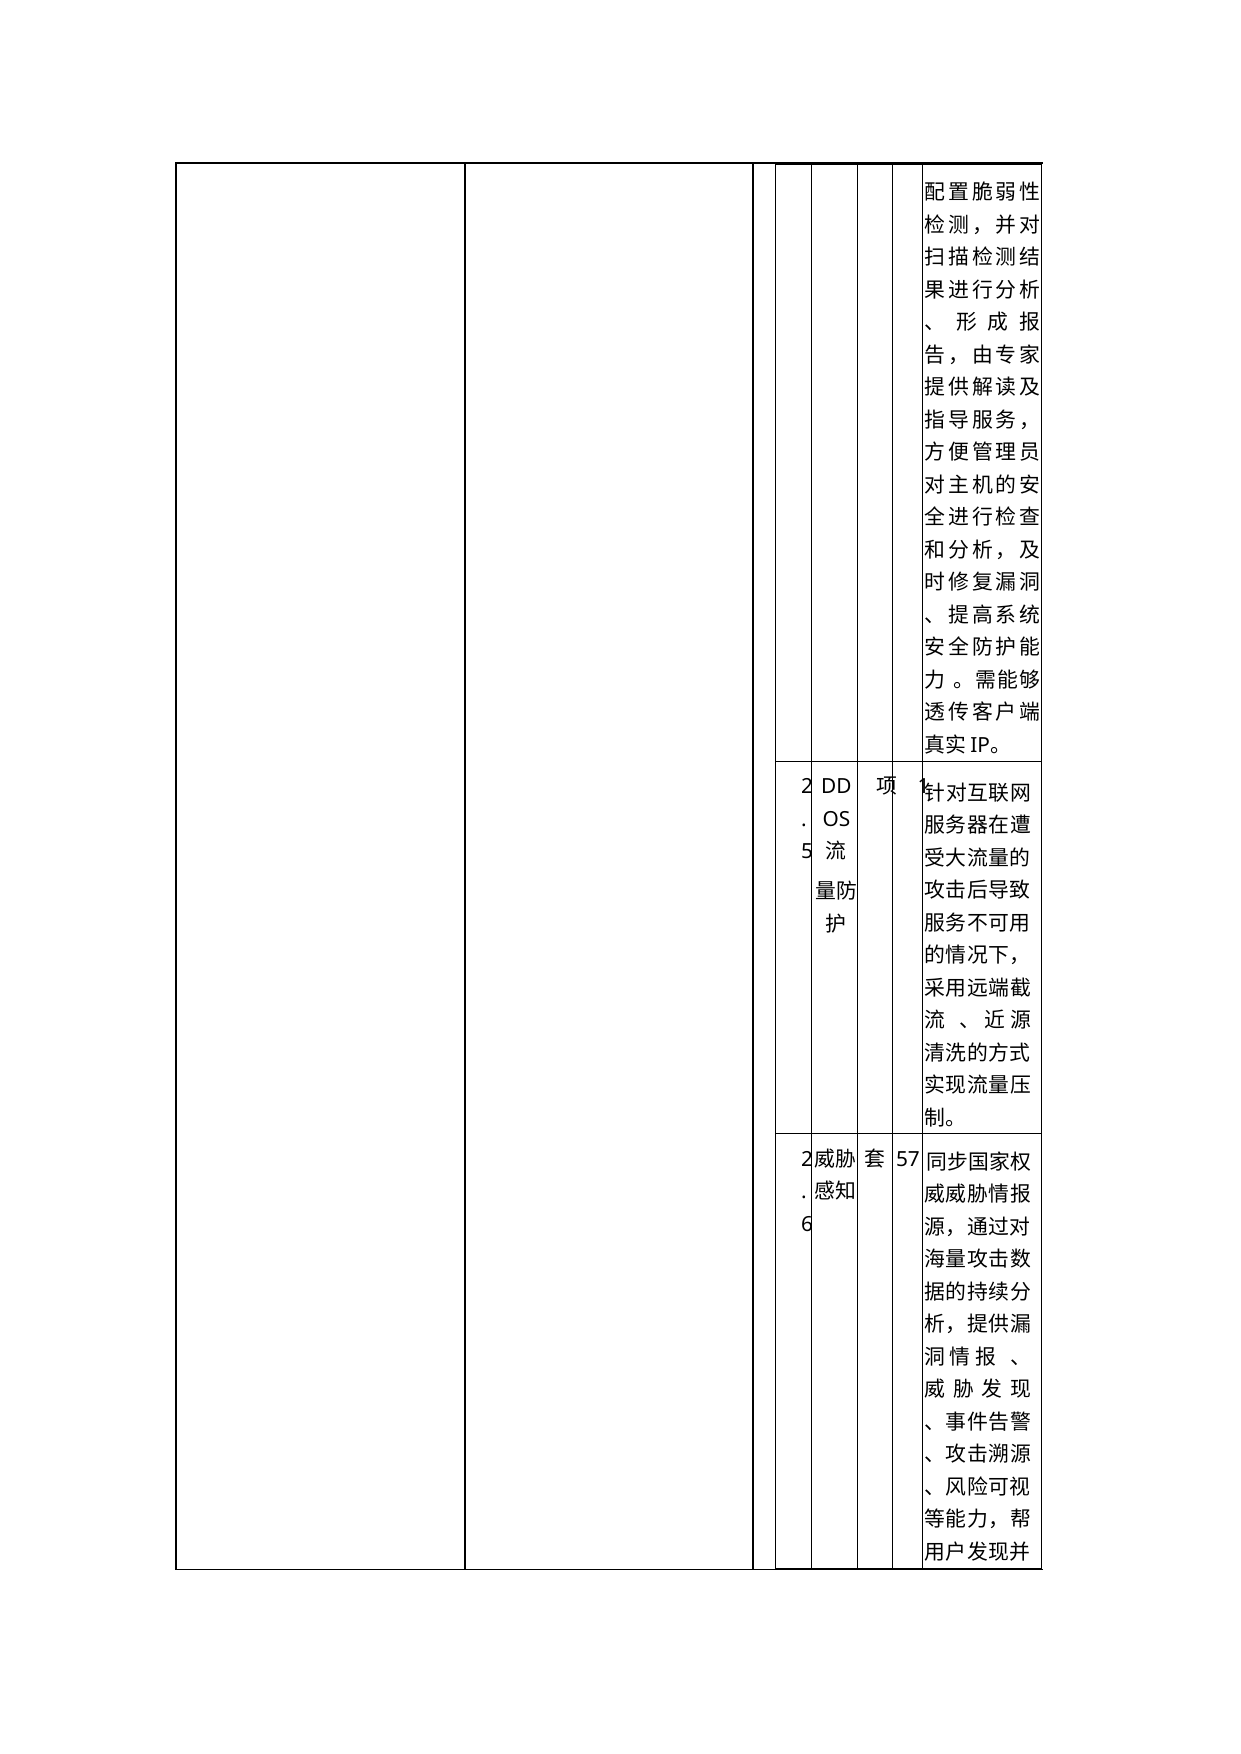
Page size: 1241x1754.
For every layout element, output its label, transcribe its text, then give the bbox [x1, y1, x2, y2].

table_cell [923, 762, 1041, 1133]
table_cell 1 [177, 164, 464, 1569]
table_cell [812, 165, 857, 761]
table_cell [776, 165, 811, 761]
table_cell ★ [466, 164, 752, 1569]
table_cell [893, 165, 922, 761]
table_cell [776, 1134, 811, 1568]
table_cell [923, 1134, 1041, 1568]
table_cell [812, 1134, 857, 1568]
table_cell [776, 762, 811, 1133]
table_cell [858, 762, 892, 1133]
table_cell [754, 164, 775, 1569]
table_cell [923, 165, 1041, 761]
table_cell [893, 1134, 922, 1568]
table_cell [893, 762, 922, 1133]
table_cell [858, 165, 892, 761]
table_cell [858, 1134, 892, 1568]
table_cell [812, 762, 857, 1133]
